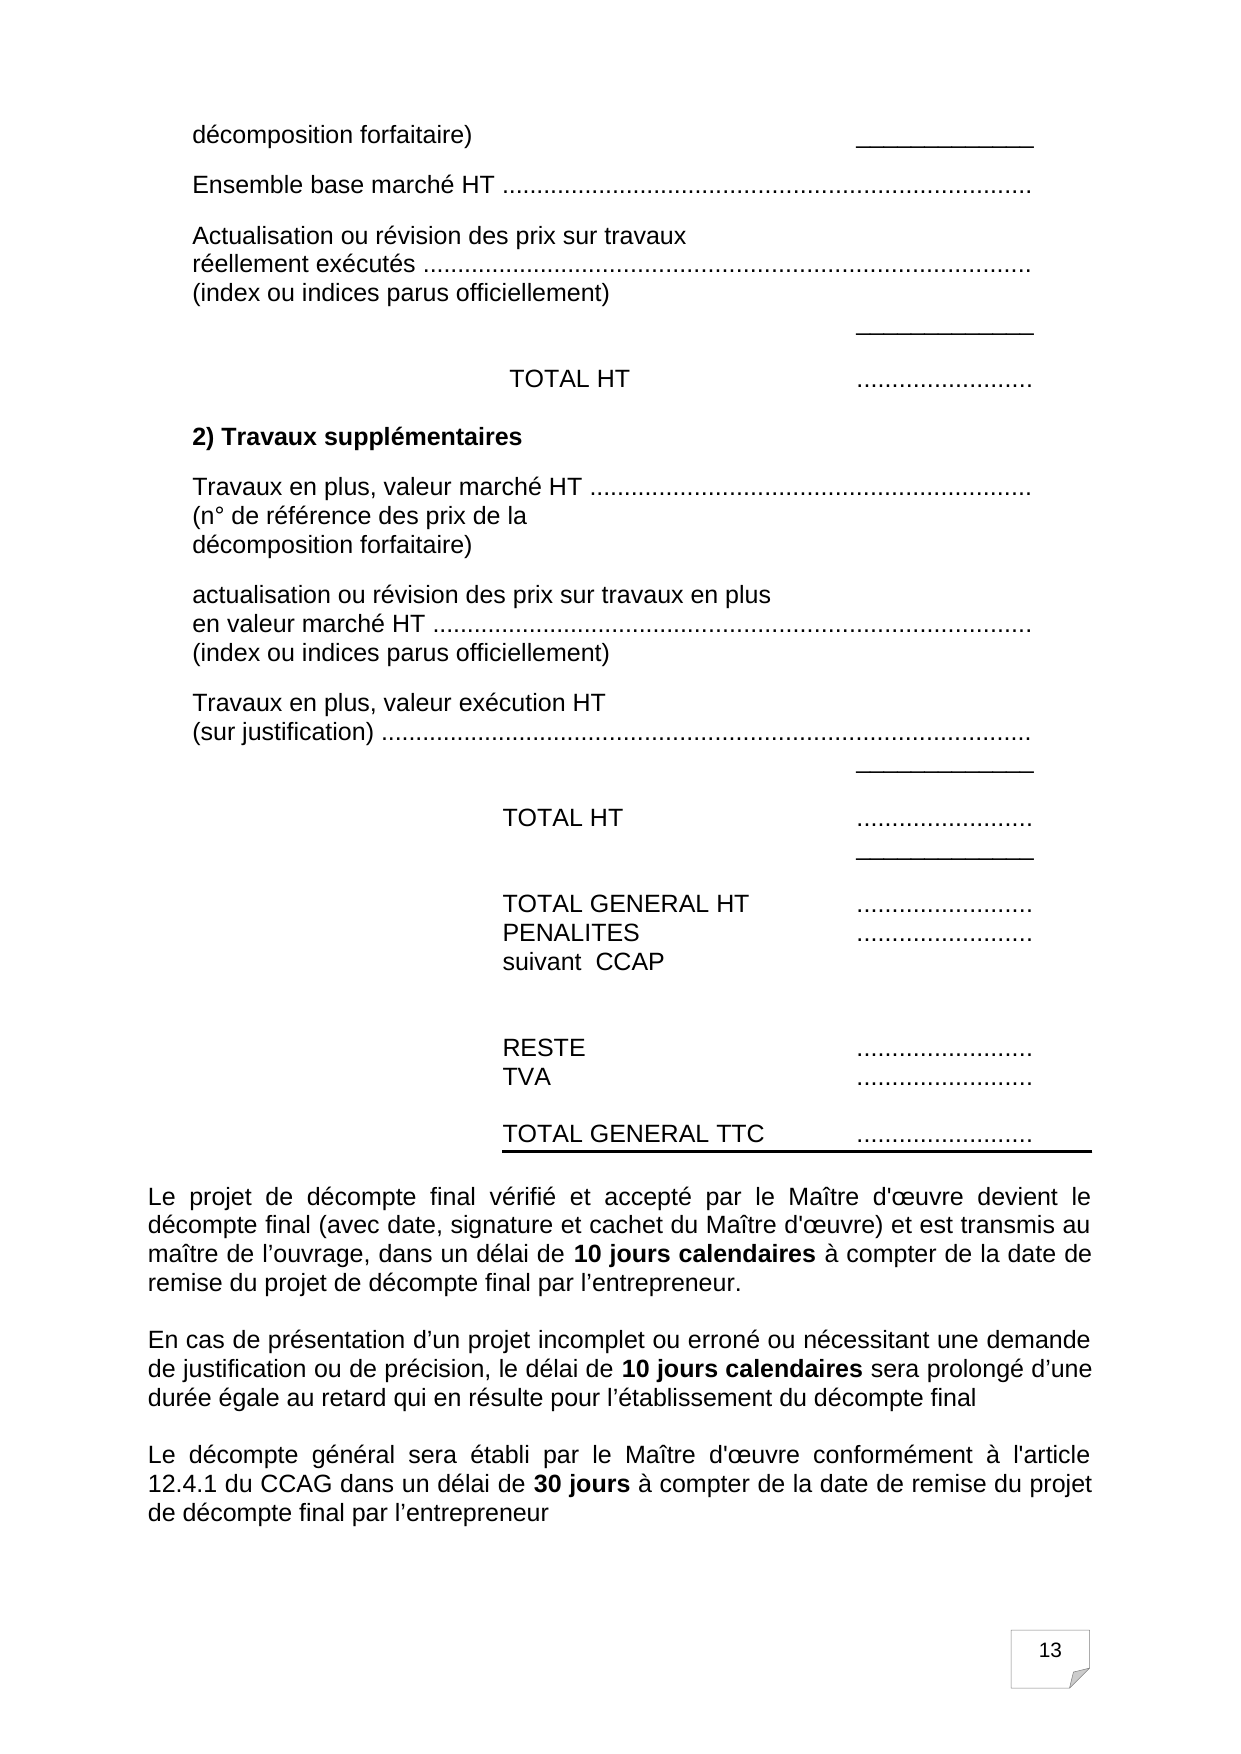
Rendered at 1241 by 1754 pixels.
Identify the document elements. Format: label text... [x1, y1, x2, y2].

text PENALITES [502, 918, 1092, 947]
text (sur justification) [192, 717, 1092, 745]
text Actualisation ou révision des prix sur travaux [192, 221, 1092, 249]
text décomposition forfaitaire) [192, 530, 1092, 558]
text Le projet de décompte final vérifié et accepté par le Maître d'œuvre devient le décompte final (avec date, signature et cachet du Maître d'œuvre) et est transmis au maître de l’ouvrage, dans un délai de 10 jours calendaires à compter de la date de remise du projet de décompte final par l’entrepreneur. [148, 1182, 1093, 1297]
text TOTAL GENERAL TTC [502, 1119, 1092, 1150]
text actualisation ou révision des prix sur travaux en plus [192, 580, 1092, 609]
text Travaux en plus, valeur marché HT [192, 472, 1092, 501]
text réellement exécutés [192, 249, 1092, 278]
text suivant CCAP [502, 947, 1092, 975]
text en valeur marché HT [192, 609, 1092, 637]
text TOTAL GENERAL HT [502, 889, 1092, 918]
text (index ou indices parus officiellement) [192, 637, 1092, 666]
text Ensemble base marché HT [192, 170, 1092, 199]
text (index ou indices parus officiellement) [192, 278, 1092, 307]
text Le décompte général sera établi par le Maître d'œuvre conformément à l'article 12.4.1 du CCAG dans un délai de 30 jours à compter de la date de remise du projet de décompte final par l’entrepreneur [148, 1441, 1093, 1527]
text TOTAL HT [502, 364, 1092, 393]
text RESTE [502, 1033, 1092, 1062]
text 2) Travaux supplémentaires [192, 422, 1092, 451]
text (n° de référence des prix de la [192, 501, 1092, 530]
text TOTAL HT [502, 803, 1092, 832]
text TVA [502, 1062, 1092, 1090]
text En cas de présentation d’un projet incomplet ou erroné ou nécessitant une demande de justification ou de précision, le délai de 10 jours calendaires sera prolongé d’une durée égale au retard qui en résulte pour l’établissement du décompte final [148, 1326, 1093, 1412]
text décomposition forfaitaire) [192, 120, 1092, 149]
text Travaux en plus, valeur exécution HT [192, 688, 1092, 717]
